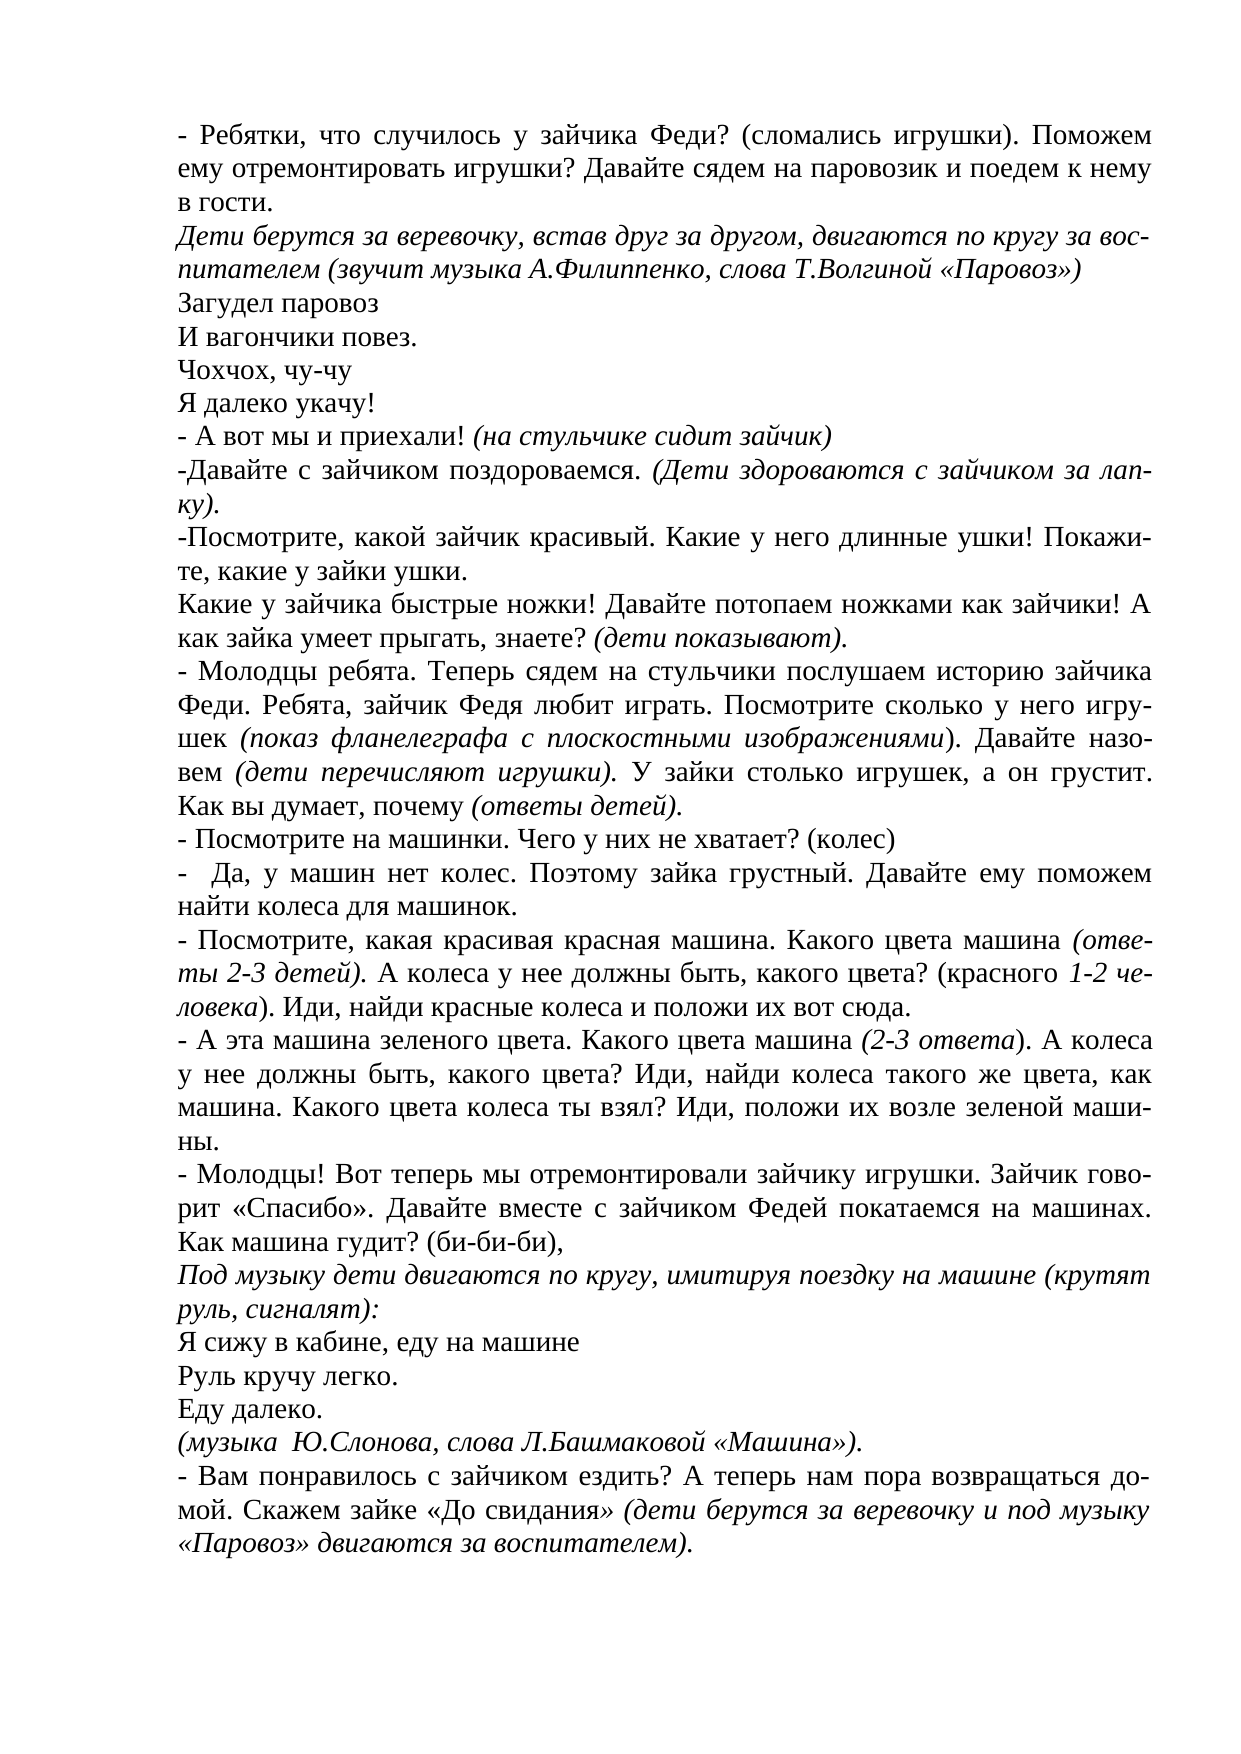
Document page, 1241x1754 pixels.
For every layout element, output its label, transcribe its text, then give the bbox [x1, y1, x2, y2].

text Дети берутся за веревочку, встав друг за другом, двигаются по кругу за вос- питателем (звучит музыка А.Филиппенко, слова Т.Волгиной «Паровоз») Загудел паровоз [177, 218, 1166, 319]
list Да, у машин нет колес. Поэтому зайка грустный. Давайте ему поможем найти колеса для машинок. [177, 855, 1153, 922]
text Какие у зайчика быстрые ножки! Давайте потопаем ножками как зайчики! А как зайка умеет прыгать, знаете? (дети показывают). [177, 586, 1153, 653]
text Я далеко укачу! [177, 386, 1178, 419]
text Под музыку дети двигаются по кругу, имитируя поездку на машине (крутят руль, сигналят): [177, 1257, 1152, 1324]
list Посмотрите на машинки. Чего у них не хватает? (колес) [177, 821, 1178, 855]
text -Посмотрите, какой зайчик красивый. Какие у него длинные ушки! Покажи- те, какие у зайки ушки. [177, 519, 1153, 586]
text Я сижу в кабине, еду на машине Руль кручу легко. [177, 1324, 583, 1391]
text «Паровоз» двигаются за воспитателем). [177, 1525, 1178, 1559]
list Посмотрите, какая красивая красная машина. Какого цвета машина (отве- ты 2-3 детей). А колеса у нее должны быть, какого цвета? (красного 1-2 че- ловека). Иди, найди красные колеса и положи их вот сюда. [177, 922, 1153, 1022]
list Молодцы ребята. Теперь сядем на стульчики послушаем историю зайчика Феди. Ребята, зайчик Федя любит играть. Посмотрите сколько у него игру- шек (показ фланелеграфа с плоскостными изображениями). Давайте назо- вем (дети перечисляют игрушки). У зайки столько игрушек, а он грустит. Как вы думает, почему (ответы детей). [177, 653, 1153, 821]
list Ребятки, что случилось у зайчика Феди? (сломались игрушки). Поможем ему отремонтировать игрушки? Давайте сядем на паровозик и поедем к нему в гости. [177, 117, 1153, 218]
text Еду далеко. [177, 1391, 1178, 1425]
list Молодцы! Вот теперь мы отремонтировали зайчику игрушки. Зайчик гово- рит «Спасибо». Давайте вместе с зайчиком Федей покатаемся на машинах. Как машина гудит? (би-би-би), [177, 1157, 1153, 1257]
text И вагончики повез. Чохчох, чу-чу [177, 319, 420, 386]
list Вам понравилось с зайчиком ездить? А теперь нам пора возвращаться до- мой. Скажем зайке «До свидания» (дети берутся за веревочку и под музыку [177, 1458, 1153, 1525]
list А эта машина зеленого цвета. Какого цвета машина (2-3 ответа). А колеса у нее должны быть, какого цвета? Иди, найди колеса такого же цвета, как машина. Какого цвета колеса ты взял? Иди, положи их возле зеленой маши- ны. [177, 1022, 1153, 1157]
text -Давайте с зайчиком поздороваемся. (Дети здороваются с зайчиком за лап- ку). [177, 452, 1153, 519]
list А вот мы и приехали! (на стульчике сидит зайчик) [177, 419, 1178, 452]
text (музыка Ю.Слонова, слова Л.Башмаковой «Машина»). [177, 1425, 1178, 1458]
